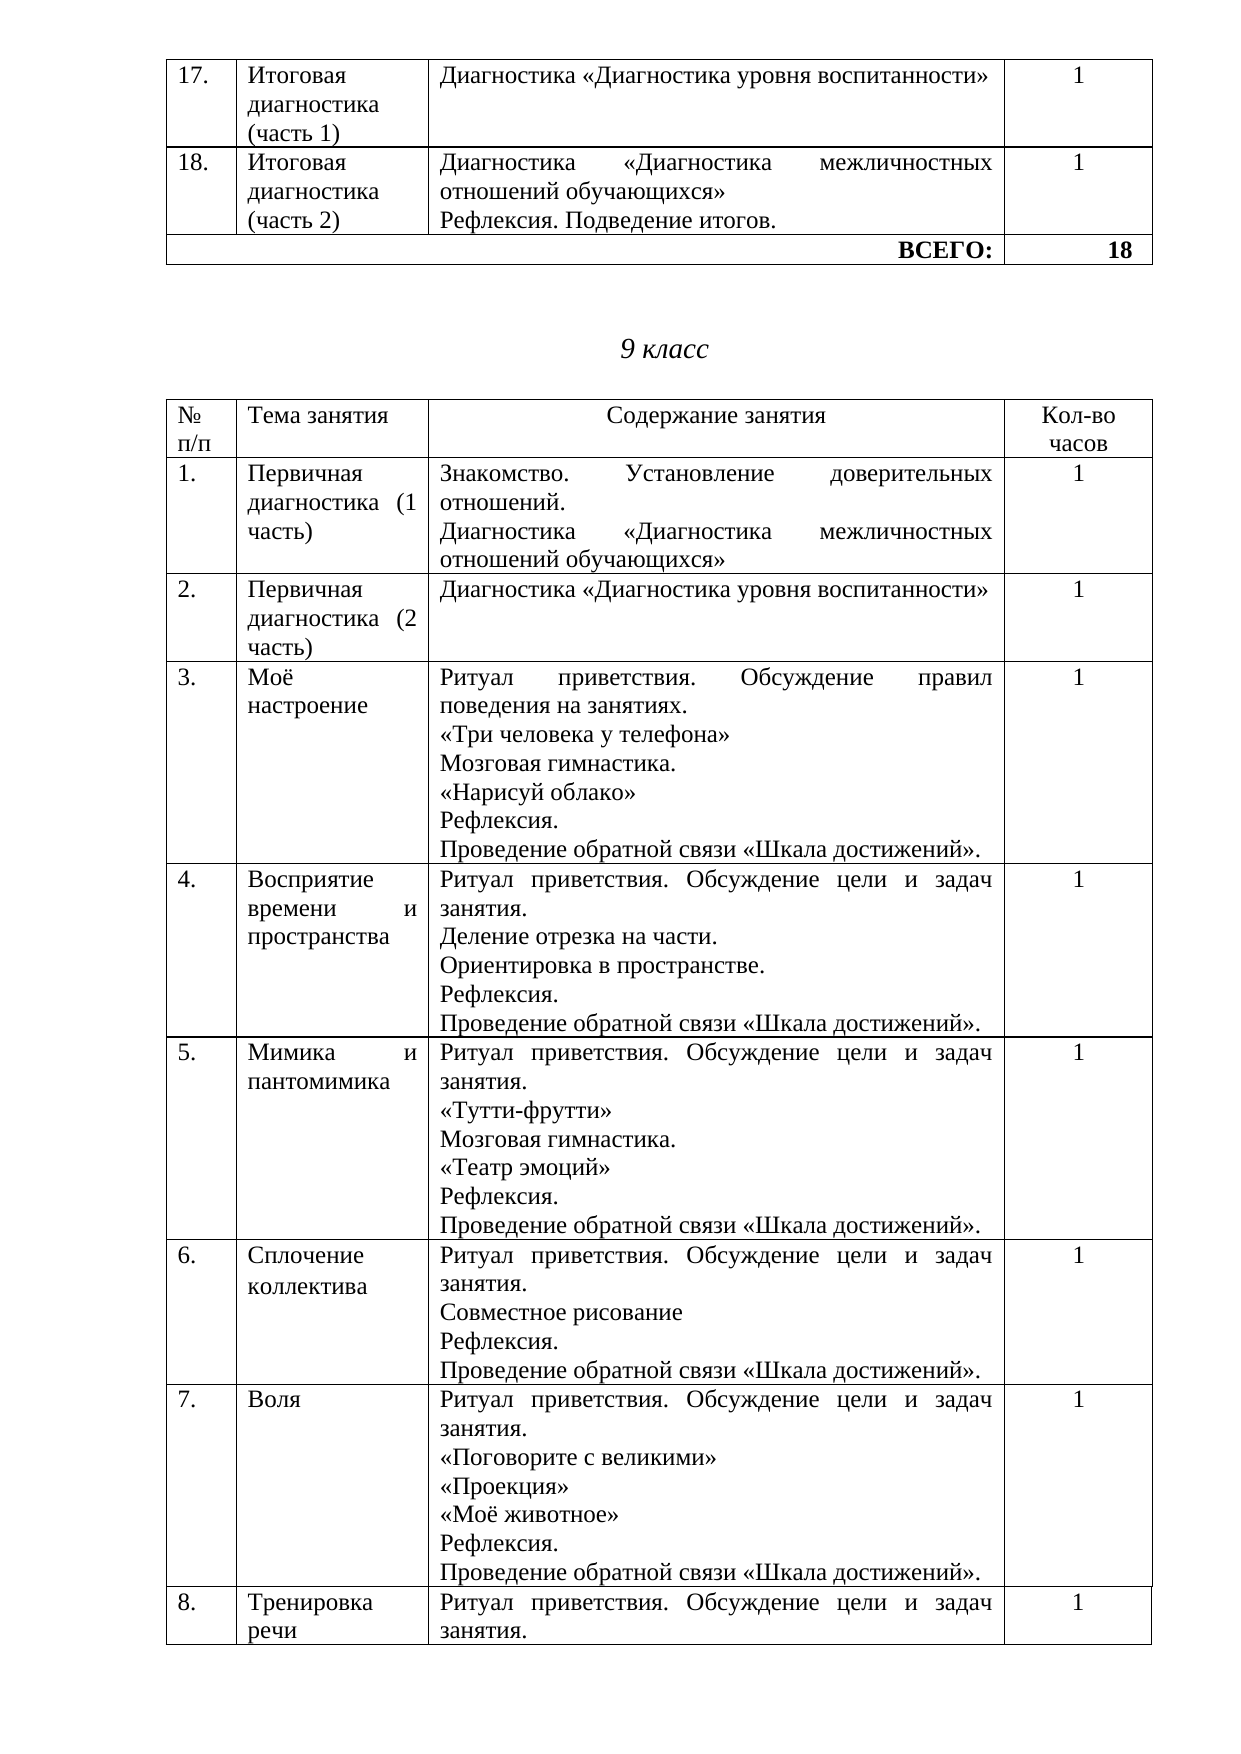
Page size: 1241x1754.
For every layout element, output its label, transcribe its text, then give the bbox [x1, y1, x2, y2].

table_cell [429, 1587, 1004, 1644]
table_cell 1 [1005, 1038, 1152, 1239]
table_cell Первичная диагностика (2 часть) [237, 574, 428, 661]
table_cell Ритуал приветствия. Обсуждение цели и задач занятия. Совместное рисование Рефлексия. Проведение обратной связи «Шкала достижений». [429, 1240, 1004, 1383]
table_cell Знакомство. Установление доверительных отношений. Диагностика «Диагностика межличностных отношений обучающихся» [429, 458, 1004, 573]
table_cell Восприятие времени и пространства [237, 864, 428, 1036]
table_cell 8. [167, 1587, 236, 1644]
table_header № п/п [167, 400, 236, 457]
table_cell Первичная диагностика (1 часть) [237, 458, 428, 573]
text 9 класс [177, 332, 1152, 365]
table_cell 18 [1005, 235, 1152, 263]
table_cell Сплочение коллектива [237, 1240, 428, 1383]
table_cell 7. [167, 1385, 236, 1586]
table_header Кол-во часов [1005, 400, 1152, 457]
table_cell 18. [167, 148, 236, 234]
table_cell Ритуал приветствия. Обсуждение цели и задач занятия. Деление отрезка на части. Ориентировка в пространстве. Рефлексия. Проведение обратной связи «Шкала достижений». [429, 864, 1004, 1036]
table_cell 3. [167, 662, 236, 863]
table_cell Диагностика «Диагностика уровня воспитанности» [429, 574, 1004, 661]
table_cell Тренировка речи [237, 1587, 428, 1644]
table_cell Ритуал приветствия. Обсуждение цели и задач занятия. «Тутти-фрутти» Мозговая гимнастика. «Театр эмоций» Рефлексия. Проведение обратной связи «Шкала достижений». [429, 1038, 1004, 1239]
table_cell 17. [167, 60, 236, 146]
table_cell Диагностика «Диагностика уровня воспитанности» [429, 60, 1004, 146]
table_cell 1 [1005, 148, 1152, 234]
table_cell 1 [1005, 1587, 1151, 1644]
table_cell Диагностика «Диагностика межличностных отношений обучающихся» Рефлексия. Подведение итогов. [429, 148, 1004, 234]
table_header Тема занятия [237, 400, 428, 457]
table_cell ВСЕГО: [167, 235, 1004, 263]
table_cell 6. [167, 1240, 236, 1383]
table_cell 5. [167, 1038, 236, 1239]
table_cell 1. [167, 458, 236, 573]
table_cell Итоговая диагностика (часть 1) [237, 60, 428, 146]
table_cell 1 [1005, 662, 1152, 863]
table_cell 1 [1005, 864, 1152, 1036]
table_cell Ритуал приветствия. Обсуждение цели и задач занятия. «Поговорите с великими» «Проекция» «Моё животное» Рефлексия. Проведение обратной связи «Шкала достижений». [429, 1385, 1004, 1586]
table_cell Итоговая диагностика (часть 2) [237, 148, 428, 234]
table_cell Воля [237, 1385, 428, 1586]
table_cell Ритуал приветствия. Обсуждение правил поведения на занятиях. «Три человека у телефона» Мозговая гимнастика. «Нарисуй облако» Рефлексия. Проведение обратной связи «Шкала достижений». [429, 662, 1004, 863]
table_header Содержание занятия [429, 400, 1004, 457]
table_cell 4. [167, 864, 236, 1036]
table_cell 1 [1005, 574, 1152, 661]
table_cell 1 [1005, 458, 1152, 573]
table_cell Мимика и пантомимика [237, 1038, 428, 1239]
table_cell 2. [167, 574, 236, 661]
table_cell 1 [1005, 1385, 1152, 1586]
table_cell 1 [1005, 1240, 1152, 1383]
table_cell Моё настроение [237, 662, 428, 863]
table_cell 1 [1005, 60, 1152, 146]
